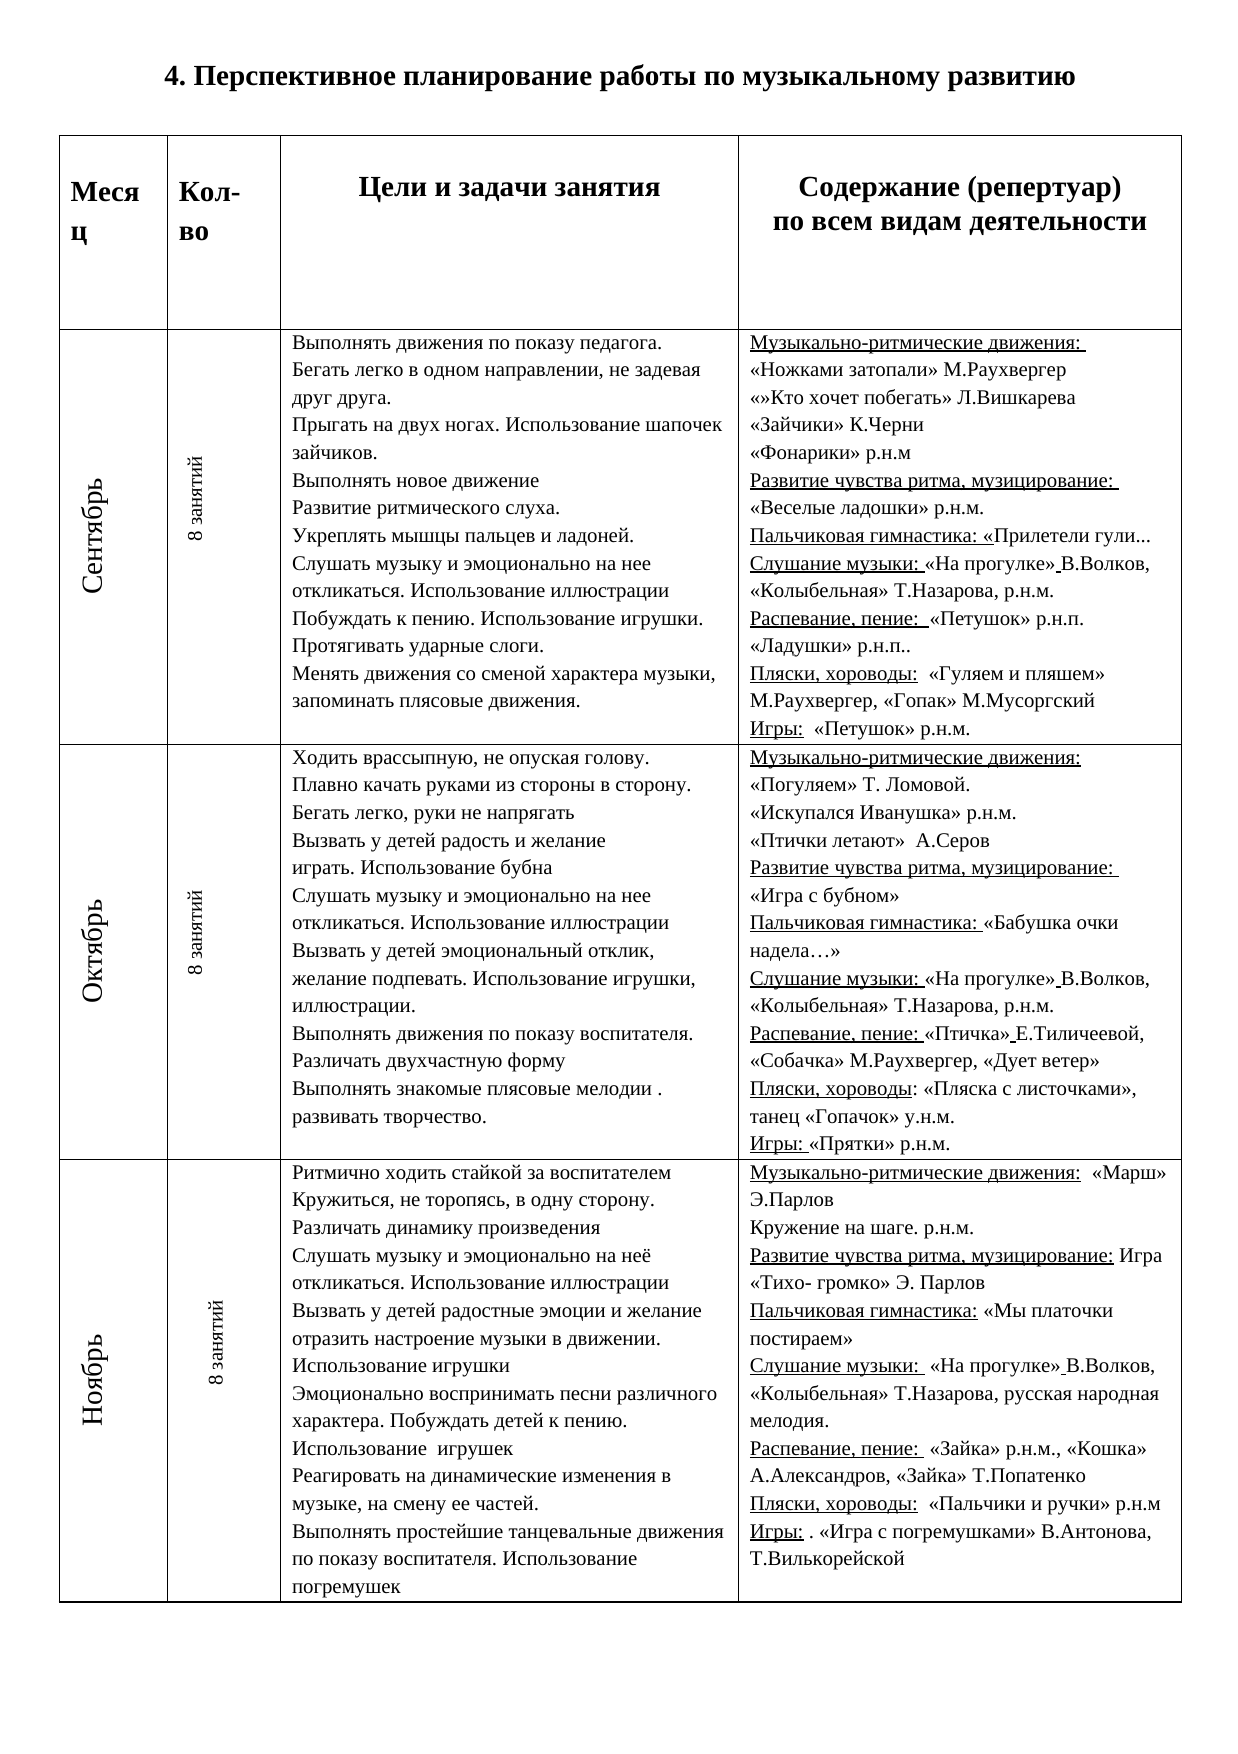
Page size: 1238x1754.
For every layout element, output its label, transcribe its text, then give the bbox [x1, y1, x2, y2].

table_header Месяц [60, 136, 167, 328]
table_header Кол-во [168, 136, 280, 328]
table_cell Музыкально-ритмические движения: «Марш» Э.Парлов Кружение на шаге. р.н.м. Развитие чувства ритма, музицирование: Игра «Тихо- громко» Э. Парлов Пальчиковая гимнастика: «Мы платочки постираем» Слушание музыки: «На прогулке» В.Волков, «Колыбельная» Т.Назарова, русская народная мелодия. Распевание, пение: «Зайка» р.н.м., «Кошка» А.Александров, «Зайка» Т.Попатенко Пляски, хороводы: «Пальчики и ручки» р.н.м Игры: . «Игра с погремушками» В.Антонова, Т.Вилькорейской [739, 1160, 1181, 1601]
table_cell Октябрь [60, 745, 167, 1159]
table_cell Выполнять движения по показу педагога. Бегать легко в одном направлении, не задевая друг друга. Прыгать на двух ногах. Использование шапочек зайчиков. Выполнять новое движение Развитие ритмического слуха. Укреплять мышцы пальцев и ладоней. Слушать музыку и эмоционально на нее откликаться. Использование иллюстрации Побуждать к пению. Использование игрушки. Протягивать ударные слоги. Менять движения со сменой характера музыки, запоминать плясовые движения. [281, 330, 738, 744]
table_cell Музыкально-ритмические движения: «Ножками затопали» М.Раухвергер «»Кто хочет побегать» Л.Вишкарева «Зайчики» К.Черни «Фонарики» р.н.м Развитие чувства ритма, музицирование: «Веселые ладошки» р.н.м. Пальчиковая гимнастика: «Прилетели гули... Слушание музыки: «На прогулке» В.Волков, «Колыбельная» Т.Назарова, р.н.м. Распевание, пение: «Петушок» р.н.п. «Ладушки» р.н.п.. Пляски, хороводы: «Гуляем и пляшем» М.Раухвергер, «Гопак» М.Мусоргский Игры: «Петушок» р.н.м. [739, 330, 1181, 744]
table_header Содержание (репертуар) по всем видам деятельности [739, 136, 1181, 328]
table_cell Музыкально-ритмические движения: «Погуляем» Т. Ломовой. «Искупался Иванушка» р.н.м. «Птички летают» А.Серов Развитие чувства ритма, музицирование: «Игра с бубном» Пальчиковая гимнастика: «Бабушка очки надела…» Слушание музыки: «На прогулке» В.Волков, «Колыбельная» Т.Назарова, р.н.м. Распевание, пение: «Птичка» Е.Тиличеевой, «Собачка» М.Раухвергер, «Дует ветер» Пляски, хороводы: «Пляска с листочками», танец «Гопачок» у.н.м. Игры: «Прятки» р.н.м. [739, 745, 1181, 1159]
table_cell Сентябрь [60, 330, 167, 744]
text 4. Перспективное планирование работы по музыкальному развитию [133, 58, 1107, 91]
table_cell 8 занятий [168, 330, 280, 744]
table_cell Ритмично ходить стайкой за воспитателем Кружиться, не торопясь, в одну сторону. Различать динамику произведения Слушать музыку и эмоционально на неё откликаться. Использование иллюстрации Вызвать у детей радостные эмоции и желание отразить настроение музыки в движении. Использование игрушки Эмоционально воспринимать песни различного характера. Побуждать детей к пению. Использование игрушек Реагировать на динамические изменения в музыке, на смену ее частей. Выполнять простейшие танцевальные движения по показу воспитателя. Использование погремушек [281, 1160, 738, 1601]
table_cell Ноябрь [60, 1160, 167, 1601]
table_header Цели и задачи занятия [281, 136, 738, 328]
table_cell Ходить врассыпную, не опуская голову. Плавно качать руками из стороны в сторону. Бегать легко, руки не напрягать Вызвать у детей радость и желание играть. Использование бубна Слушать музыку и эмоционально на нее откликаться. Использование иллюстрации Вызвать у детей эмоциональный отклик, желание подпевать. Использование игрушки, иллюстрации. Выполнять движения по показу воспитателя. Различать двухчастную форму Выполнять знакомые плясовые мелодии . развивать творчество. [281, 745, 738, 1159]
table_cell 8 занятий [168, 1160, 280, 1601]
table_cell 8 занятий [168, 745, 280, 1159]
